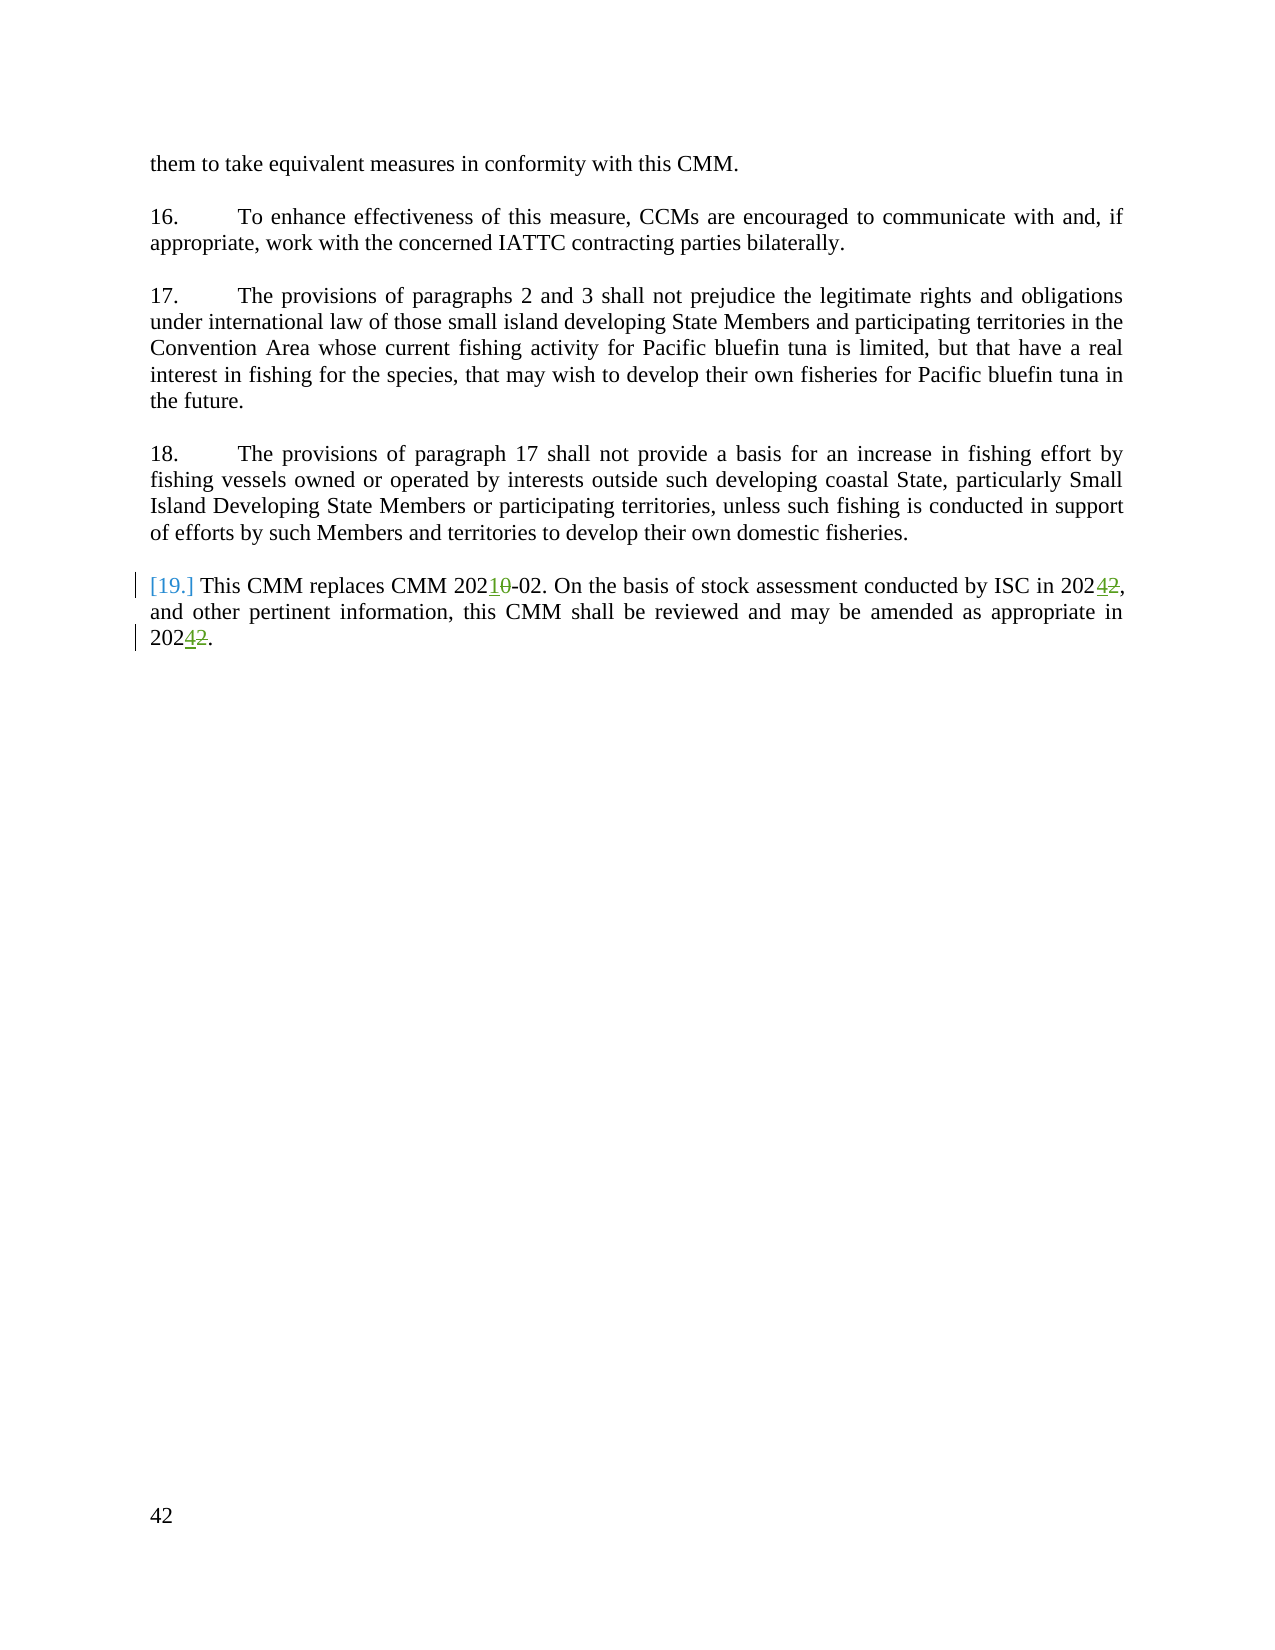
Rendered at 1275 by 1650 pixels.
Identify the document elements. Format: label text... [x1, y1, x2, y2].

list The provisions of paragraphs 2 and 3 shall not prejudice the legitimate rights and obligations under international law of those small island developing State Members and participating territories in the Convention Area whose current fishing activity for Pacific bluefin tuna is limited, but that have a real interest in fishing for the species, that may wish to develop their own fisheries for Pacific bluefin tuna in the future. [150, 282, 1125, 413]
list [150, 150, 1125, 176]
list The provisions of paragraph 17 shall not provide a basis for an increase in fishing effort by fishing vessels owned or operated by interests outside such developing coastal State, particularly Small Island Developing State Members or participating territories, unless such fishing is conducted in support of efforts by such Members and territories to develop their own domestic fisheries. [150, 440, 1125, 545]
list To enhance effectiveness of this measure, CCMs are encouraged to communicate with and, if appropriate, work with the concerned IATTC contracting parties bilaterally. [150, 203, 1125, 255]
list This CMM replaces CMM 202-02. On the basis of stock assessment conducted by ISC in 202, and other pertinent information, this CMM shall be reviewed and may be amended as appropriate in 202. [150, 572, 1125, 651]
